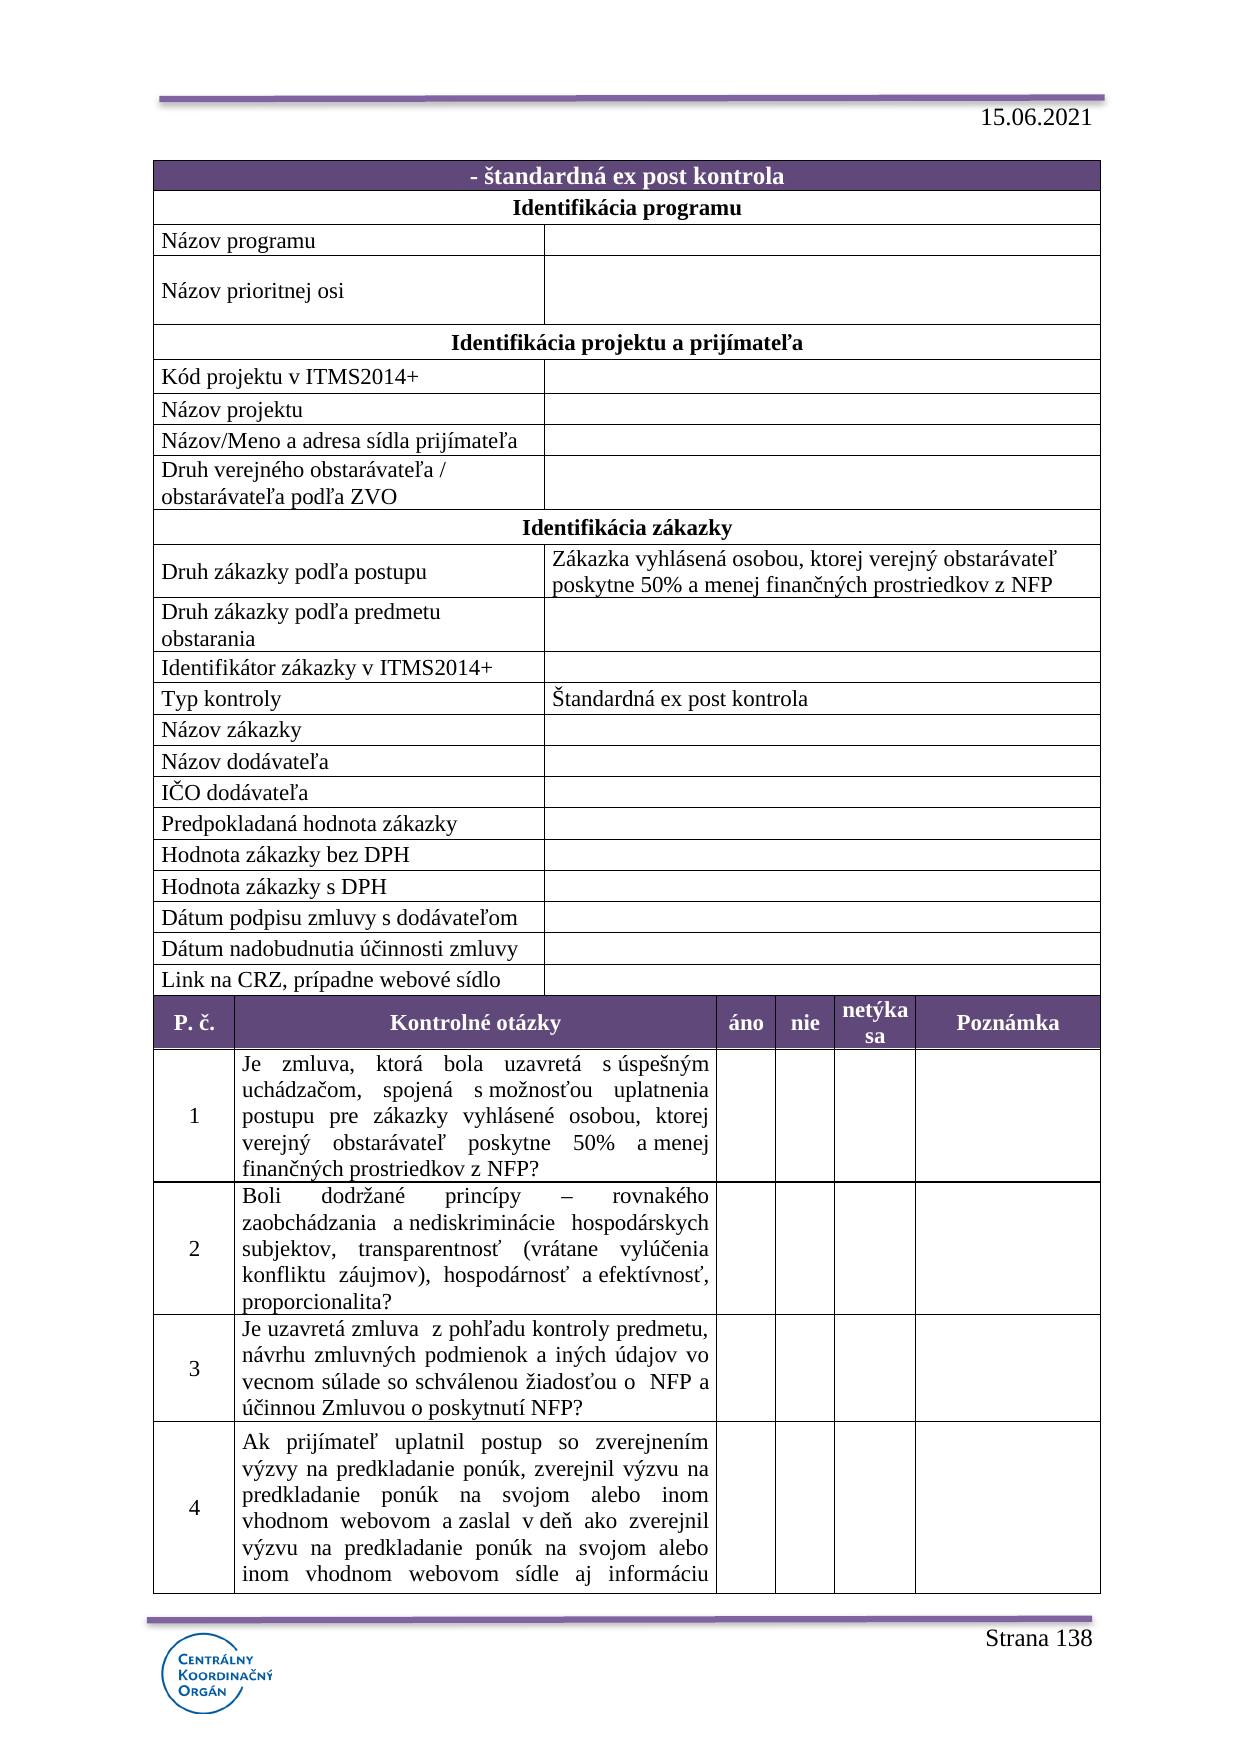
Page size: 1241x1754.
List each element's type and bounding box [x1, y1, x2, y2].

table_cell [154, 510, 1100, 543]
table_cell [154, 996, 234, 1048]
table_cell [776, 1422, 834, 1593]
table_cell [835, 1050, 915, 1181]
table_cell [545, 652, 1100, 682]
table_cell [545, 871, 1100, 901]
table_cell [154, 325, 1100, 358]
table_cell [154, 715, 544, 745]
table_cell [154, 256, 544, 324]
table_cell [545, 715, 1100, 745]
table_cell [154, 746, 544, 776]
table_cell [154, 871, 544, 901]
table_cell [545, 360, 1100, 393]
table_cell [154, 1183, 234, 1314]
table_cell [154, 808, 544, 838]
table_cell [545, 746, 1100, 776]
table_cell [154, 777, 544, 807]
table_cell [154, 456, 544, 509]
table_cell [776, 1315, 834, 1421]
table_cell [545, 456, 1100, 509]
picture [159, 1631, 272, 1713]
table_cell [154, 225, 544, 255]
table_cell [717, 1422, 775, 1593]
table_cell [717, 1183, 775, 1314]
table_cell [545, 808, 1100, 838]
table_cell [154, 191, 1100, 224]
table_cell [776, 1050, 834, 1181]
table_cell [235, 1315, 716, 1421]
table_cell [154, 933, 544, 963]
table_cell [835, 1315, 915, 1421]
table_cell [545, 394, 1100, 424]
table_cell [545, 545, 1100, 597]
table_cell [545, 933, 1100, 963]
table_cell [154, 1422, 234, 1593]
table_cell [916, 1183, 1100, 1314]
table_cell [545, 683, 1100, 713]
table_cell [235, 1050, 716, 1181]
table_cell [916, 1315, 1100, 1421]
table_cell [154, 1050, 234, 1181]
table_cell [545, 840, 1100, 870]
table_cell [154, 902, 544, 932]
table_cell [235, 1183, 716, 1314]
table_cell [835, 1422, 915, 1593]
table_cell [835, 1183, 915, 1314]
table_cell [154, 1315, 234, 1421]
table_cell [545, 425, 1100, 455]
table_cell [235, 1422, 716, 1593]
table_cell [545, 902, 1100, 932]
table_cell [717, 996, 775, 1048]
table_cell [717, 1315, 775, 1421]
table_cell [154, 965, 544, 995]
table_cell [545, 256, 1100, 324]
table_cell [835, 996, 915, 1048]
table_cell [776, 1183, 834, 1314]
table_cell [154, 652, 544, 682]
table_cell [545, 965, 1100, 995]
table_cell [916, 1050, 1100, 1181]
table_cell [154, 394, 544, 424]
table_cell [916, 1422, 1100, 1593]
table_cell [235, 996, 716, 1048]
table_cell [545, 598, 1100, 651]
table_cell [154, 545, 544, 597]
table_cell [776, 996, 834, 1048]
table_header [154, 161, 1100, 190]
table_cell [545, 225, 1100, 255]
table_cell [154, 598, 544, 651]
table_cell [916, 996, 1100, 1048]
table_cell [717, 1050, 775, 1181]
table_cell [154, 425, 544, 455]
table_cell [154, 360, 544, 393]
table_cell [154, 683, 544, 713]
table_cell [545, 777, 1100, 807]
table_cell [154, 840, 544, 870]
